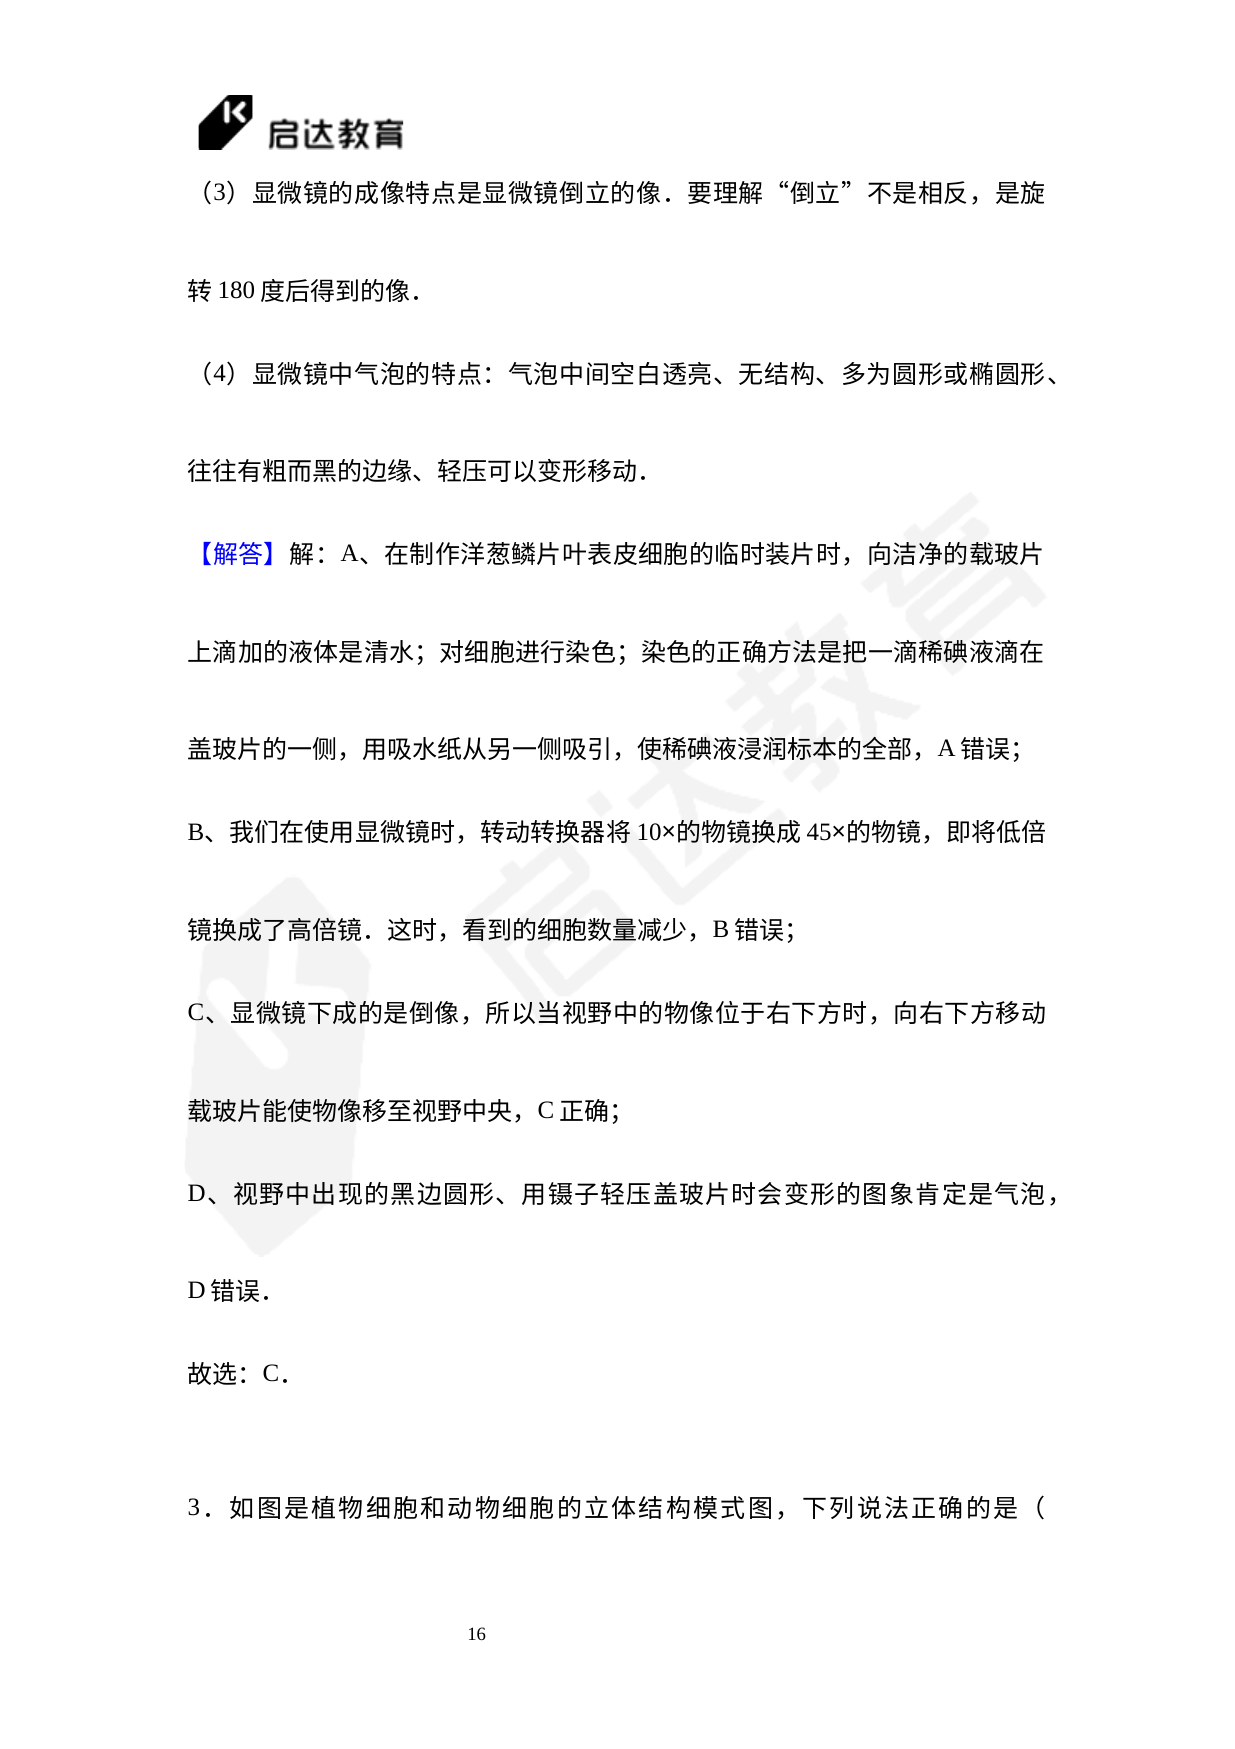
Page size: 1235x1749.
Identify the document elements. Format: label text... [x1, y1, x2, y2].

text B、我们在使用显微镜时，转动转换器将10×的物镜换成45×的物镜，即将低倍镜换成了高倍镜．这时，看到的细胞数量减少，B错误； [187, 798, 1047, 961]
text 3．如图是植物细胞和动物细胞的立体结构模式图，下列说法正确的是（ ） [187, 1474, 1047, 1539]
text 【解答】解：A、在制作洋葱鳞片叶表皮细胞的临时装片时，向洁净的载玻片上滴加的液体是清水；对细胞进行染色；染色的正确方法是把一滴稀碘液滴在盖玻片的一侧，用吸水纸从另一侧吸引，使稀碘液浸润标本的全部，A错误； [187, 520, 1047, 780]
text 故选：C． [187, 1340, 1047, 1405]
picture [198, 95, 404, 150]
text D、视野中出现的黑边圆形、用镊子轻压盖玻片时会变形的图象肯定是气泡，D错误． [187, 1160, 1047, 1322]
text C、显微镜下成的是倒像，所以当视野中的物像位于右下方时，向右下方移动载玻片能使物像移至视野中央，C正确； [187, 979, 1047, 1142]
text （3）显微镜的成像特点是显微镜倒立的像．要理解“倒立”不是相反，是旋转180度后得到的像． [187, 159, 1047, 322]
text （4）显微镜中气泡的特点：气泡中间空白透亮、无结构、多为圆形或椭圆形、往往有粗而黑的边缘、轻压可以变形移动． [187, 340, 1047, 502]
